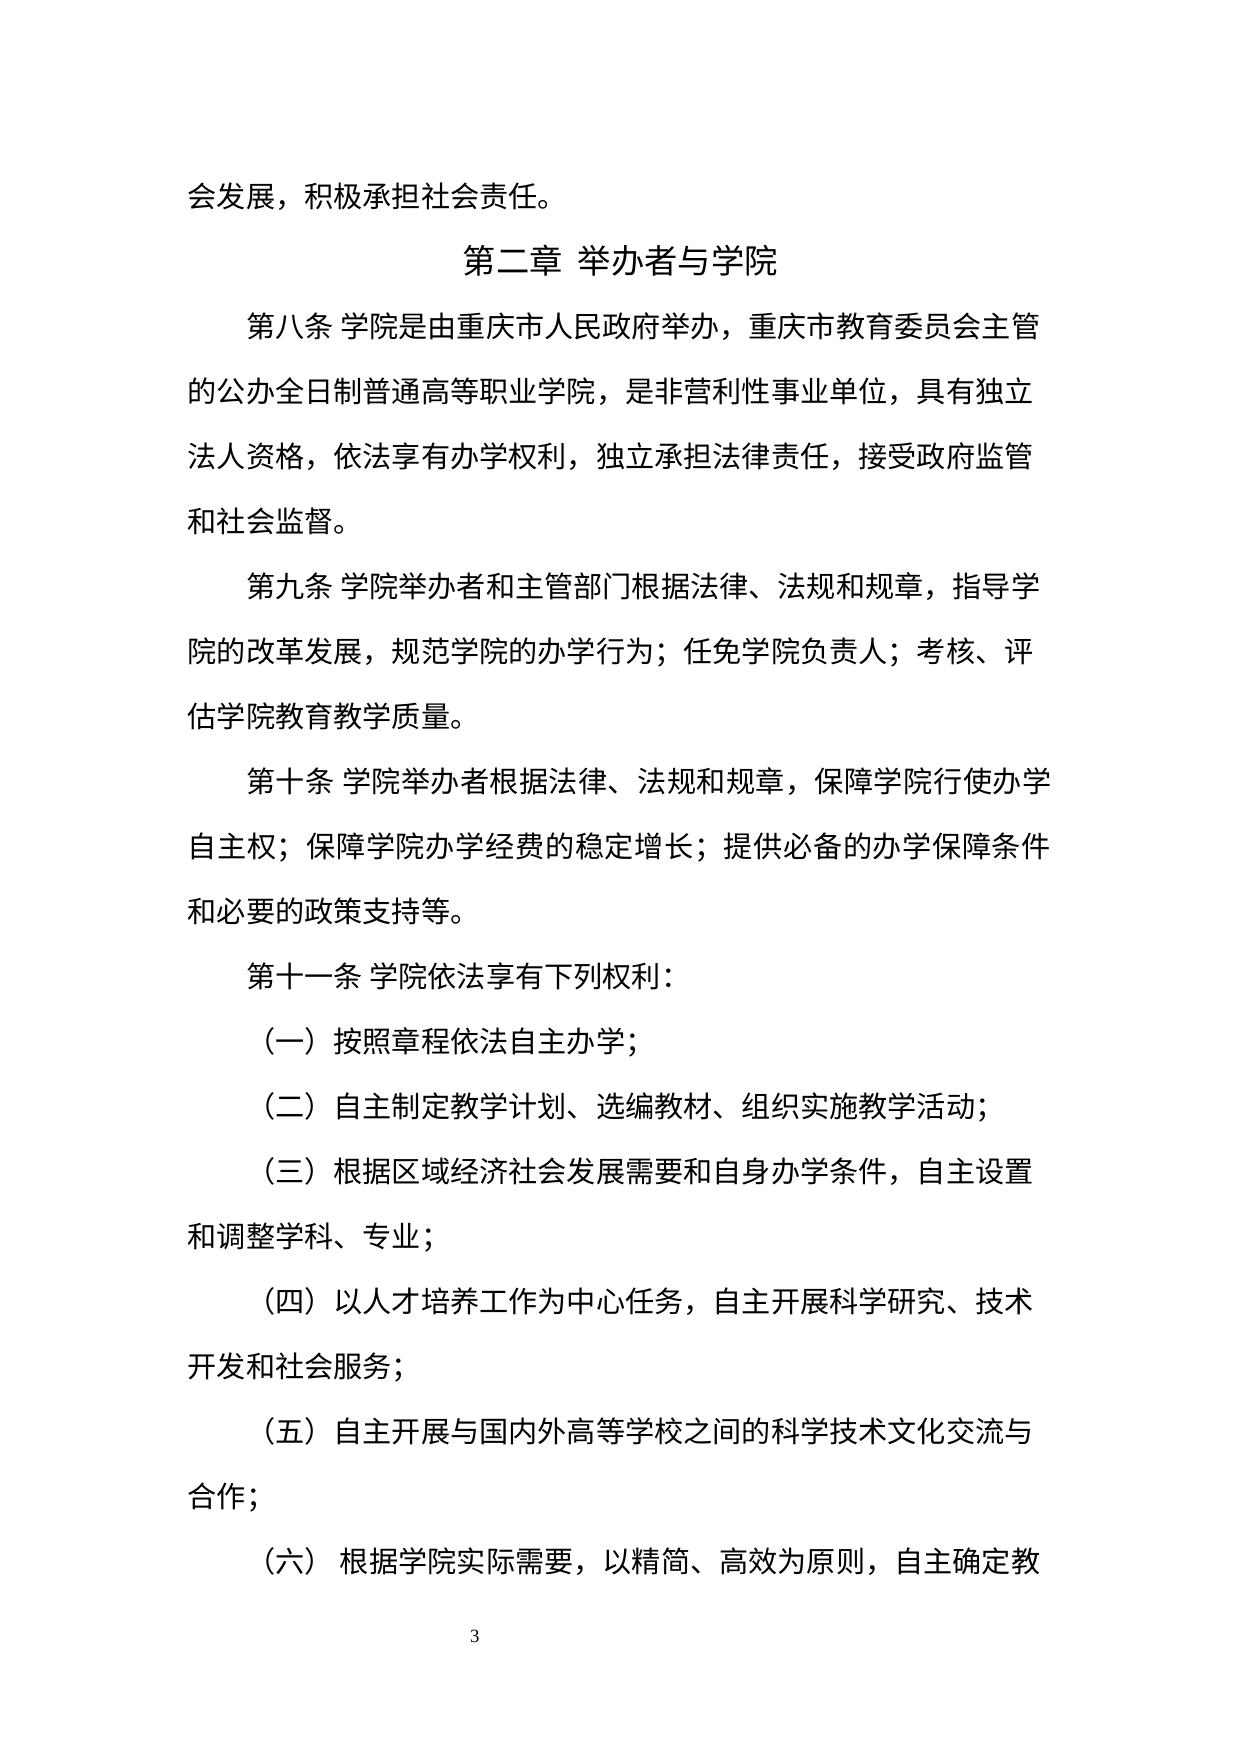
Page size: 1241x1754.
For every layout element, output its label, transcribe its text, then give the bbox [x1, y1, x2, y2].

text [187, 162, 1053, 227]
text 第十条 学院举办者根据法律、法规和规章，保障学院行使办学自主权；保障学院办学经费的稳定增长；提供必备的办学保障条件和必要的政策支持等。 [187, 747, 1053, 942]
text （三）根据区域经济社会发展需要和自身办学条件，自主设置和调整学科、专业； [187, 1137, 1053, 1267]
text 第八条 学院是由重庆市人民政府举办，重庆市教育委员会主管的公办全日制普通高等职业学院，是非营利性事业单位，具有独立法人资格，依法享有办学权利，独立承担法律责任，接受政府监管和社会监督。 [187, 292, 1053, 552]
text 第十一条 学院依法享有下列权利： [187, 942, 1053, 1007]
text 第九条 学院举办者和主管部门根据法律、法规和规章，指导学院的改革发展，规范学院的办学行为；任免学院负责人；考核、评估学院教育教学质量。 [187, 552, 1053, 747]
text （一）按照章程依法自主办学； [187, 1007, 1053, 1072]
text （二）自主制定教学计划、选编教材、组织实施教学活动； [187, 1072, 1053, 1137]
text 第二章 举办者与学院 [187, 227, 1053, 292]
text （五）自主开展与国内外高等学校之间的科学技术文化交流与合作； [187, 1397, 1053, 1527]
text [187, 1527, 1053, 1592]
text （四）以人才培养工作为中心任务，自主开展科学研究、技术开发和社会服务； [187, 1267, 1053, 1397]
